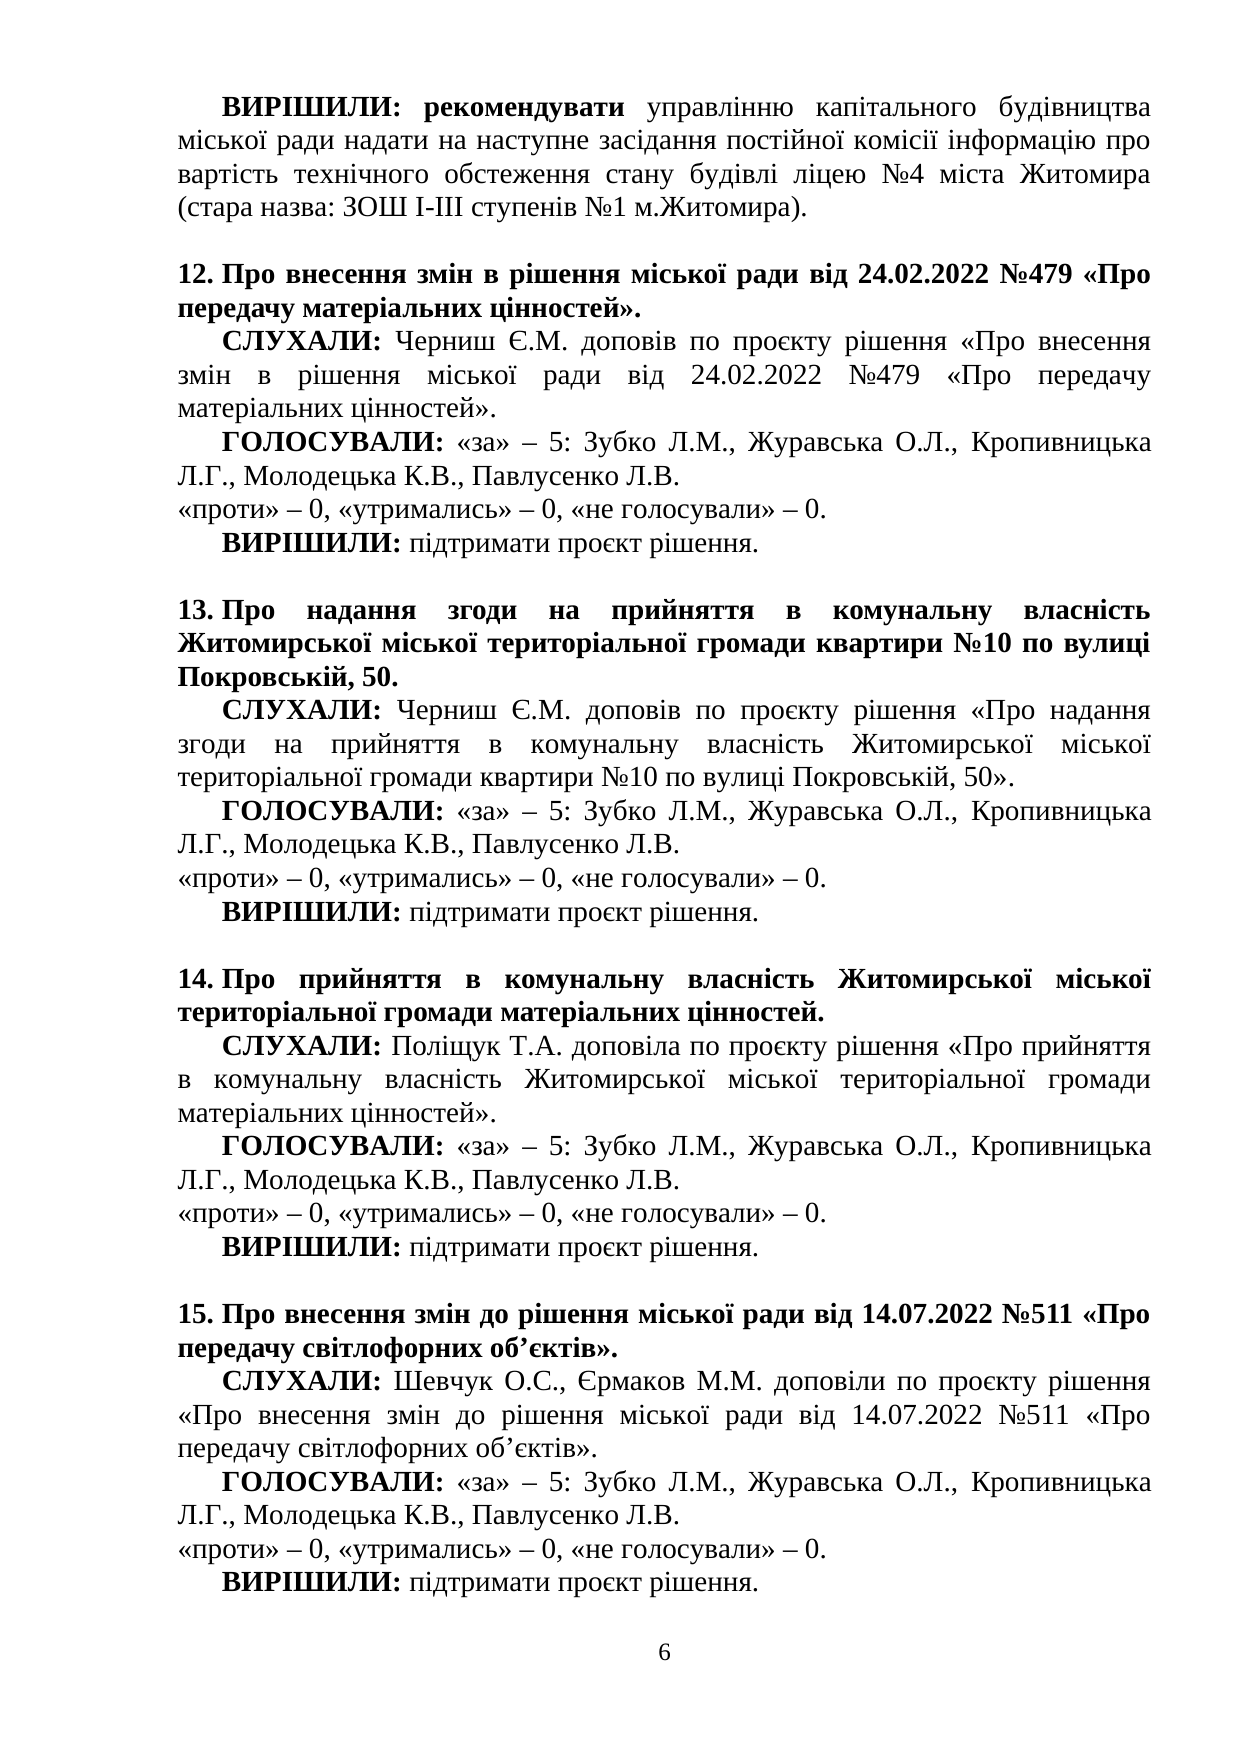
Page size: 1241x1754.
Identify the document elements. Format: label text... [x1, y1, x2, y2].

list Про внесення змін в рішення міської ради від 24.02.2022 №479 «Про передачу матеріальних цінностей». [177, 256, 1152, 323]
list Про внесення змін до рішення міської ради від 14.07.2022 №511 «Про передачу світлофорних об’єктів». [177, 1296, 1152, 1363]
list СЛУХАЛИ: Шевчук О.С., Єрмаков М.М. доповіли по проєкту рішення «Про внесення змін до рішення міської ради від 14.07.2022 №511 «Про передачу світлофорних об’єктів». [177, 1363, 1152, 1464]
text ВИРІШИЛИ: підтримати проєкт рішення. [177, 1229, 1152, 1263]
text «проти» – 0, «утримались» – 0, «не голосували» – 0. [177, 1531, 1152, 1564]
text «проти» – 0, «утримались» – 0, «не голосували» – 0. [177, 1196, 1152, 1229]
text ВИРІШИЛИ: рекомендувати управлінню капітального будівництва міської ради надати на наступне засідання постійної комісії інформацію про вартість технічного обстеження стану будівлі ліцею №4 міста Житомира (стара назва: ЗОШ I-III ступенів №1 м.Житомира). [177, 89, 1152, 223]
text «проти» – 0, «утримались» – 0, «не голосували» – 0. [177, 860, 1152, 894]
text ГОЛОСУВАЛИ: «за» – 5: Зубко Л.М., Журавська О.Л., Кропивницька Л.Г., Молодецька К.В., Павлусенко Л.В. [177, 1464, 1152, 1531]
text ГОЛОСУВАЛИ: «за» – 5: Зубко Л.М., Журавська О.Л., Кропивницька Л.Г., Молодецька К.В., Павлусенко Л.В. [177, 424, 1152, 491]
text ВИРІШИЛИ: підтримати проєкт рішення. [177, 525, 1152, 558]
text ГОЛОСУВАЛИ: «за» – 5: Зубко Л.М., Журавська О.Л., Кропивницька Л.Г., Молодецька К.В., Павлусенко Л.В. [177, 793, 1152, 860]
text ВИРІШИЛИ: підтримати проєкт рішення. [177, 1564, 1152, 1598]
list СЛУХАЛИ: Поліщук Т.А. доповіла по проєкту рішення «Про прийняття в комунальну власність Житомирської міської територіальної громади матеріальних цінностей». [177, 1028, 1152, 1128]
list Про прийняття в комунальну власність Житомирської міської територіальної громади матеріальних цінностей. [177, 961, 1152, 1028]
text ГОЛОСУВАЛИ: «за» – 5: Зубко Л.М., Журавська О.Л., Кропивницька Л.Г., Молодецька К.В., Павлусенко Л.В. [177, 1128, 1152, 1196]
text «проти» – 0, «утримались» – 0, «не голосували» – 0. [177, 491, 1152, 525]
list СЛУХАЛИ: Черниш Є.М. доповів по проєкту рішення «Про надання згоди на прийняття в комунальну власність Житомирської міської територіальної громади квартири №10 по вулиці Покровській, 50». [177, 692, 1152, 793]
list Про надання згоди на прийняття в комунальну власність Житомирської міської територіальної громади квартири №10 по вулиці Покровській, 50. [177, 592, 1152, 692]
list СЛУХАЛИ: Черниш Є.М. доповів по проєкту рішення «Про внесення змін в рішення міської ради від 24.02.2022 №479 «Про передачу матеріальних цінностей». [177, 323, 1152, 424]
text ВИРІШИЛИ: підтримати проєкт рішення. [177, 894, 1152, 927]
